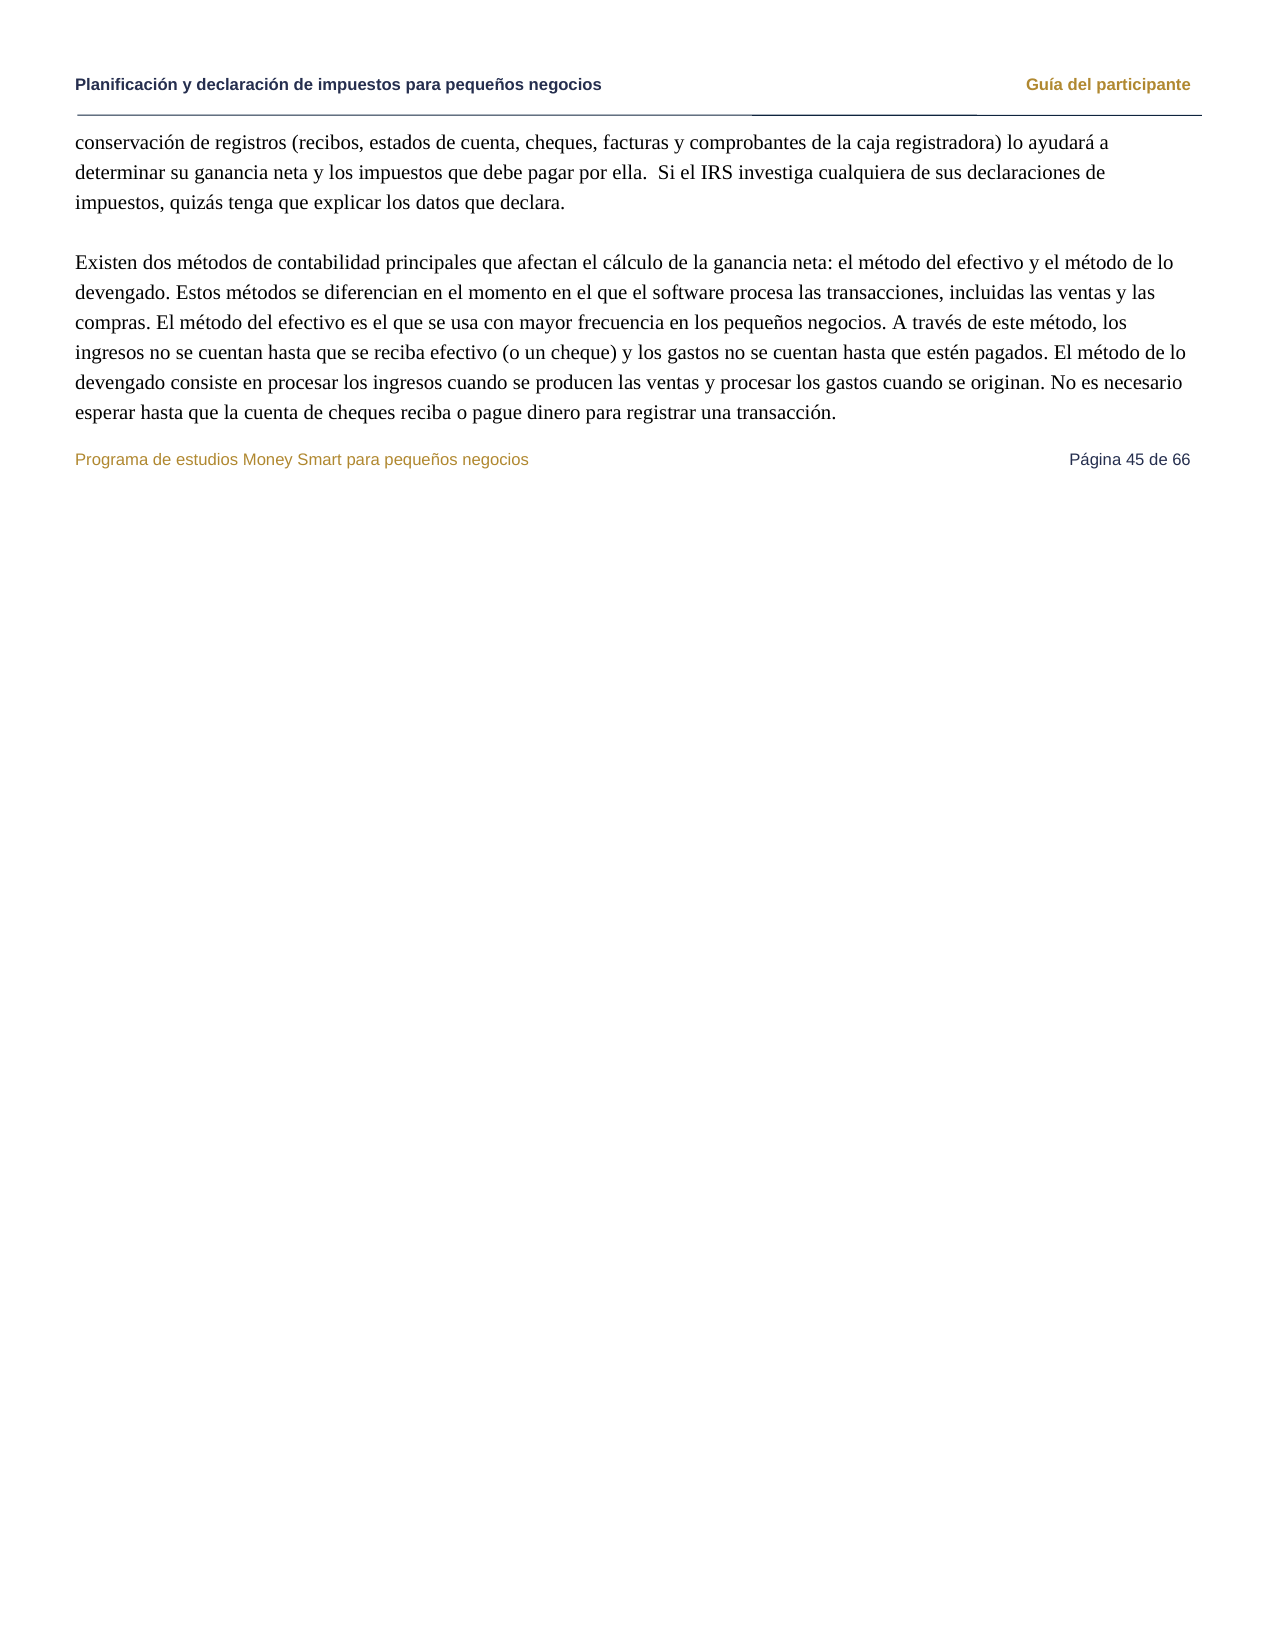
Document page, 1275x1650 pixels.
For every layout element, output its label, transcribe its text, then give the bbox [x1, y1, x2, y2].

text Es importante conservar todos los documentos que respalden la información que se detalla en los libros y en la declaración de impuestos. Guárdelos de forma organizada y en un lugar seguro. Por ejemplo, puede organizarlos por año y tipo de ingreso o gasto. Los registros del negocio deben estar disponibles en todo momento en caso de que el IRS necesite inspeccionarlos. Una buena conservación de registros (recibos, estados de cuenta, cheques, facturas y comprobantes de la caja registradora) lo ayudará a determinar su ganancia neta y los impuestos que debe pagar por ella. Si el IRS investiga cualquiera de sus declaraciones de impuestos, quizás tenga que explicar los datos que declara. [75, 130, 1200, 214]
picture [75, 0, 1201, 270]
text Existen dos métodos de contabilidad principales que afectan el cálculo de la ganancia neta: el método del efectivo y el método de lo devengado. Estos métodos se diferencian en el momento en el que el software procesa las transacciones, incluidas las ventas y las compras. El método del efectivo es el que se usa con mayor frecuencia en los pequeños negocios. A través de este método, los ingresos no se cuentan hasta que se reciba efectivo (o un cheque) y los gastos no se cuentan hasta que estén pagados. El método de lo devengado consiste en procesar los ingresos cuando se producen las ventas y procesar los gastos cuando se originan. No es necesario esperar hasta que la cuenta de cheques reciba o pague dinero para registrar una transacción. [75, 250, 1200, 424]
